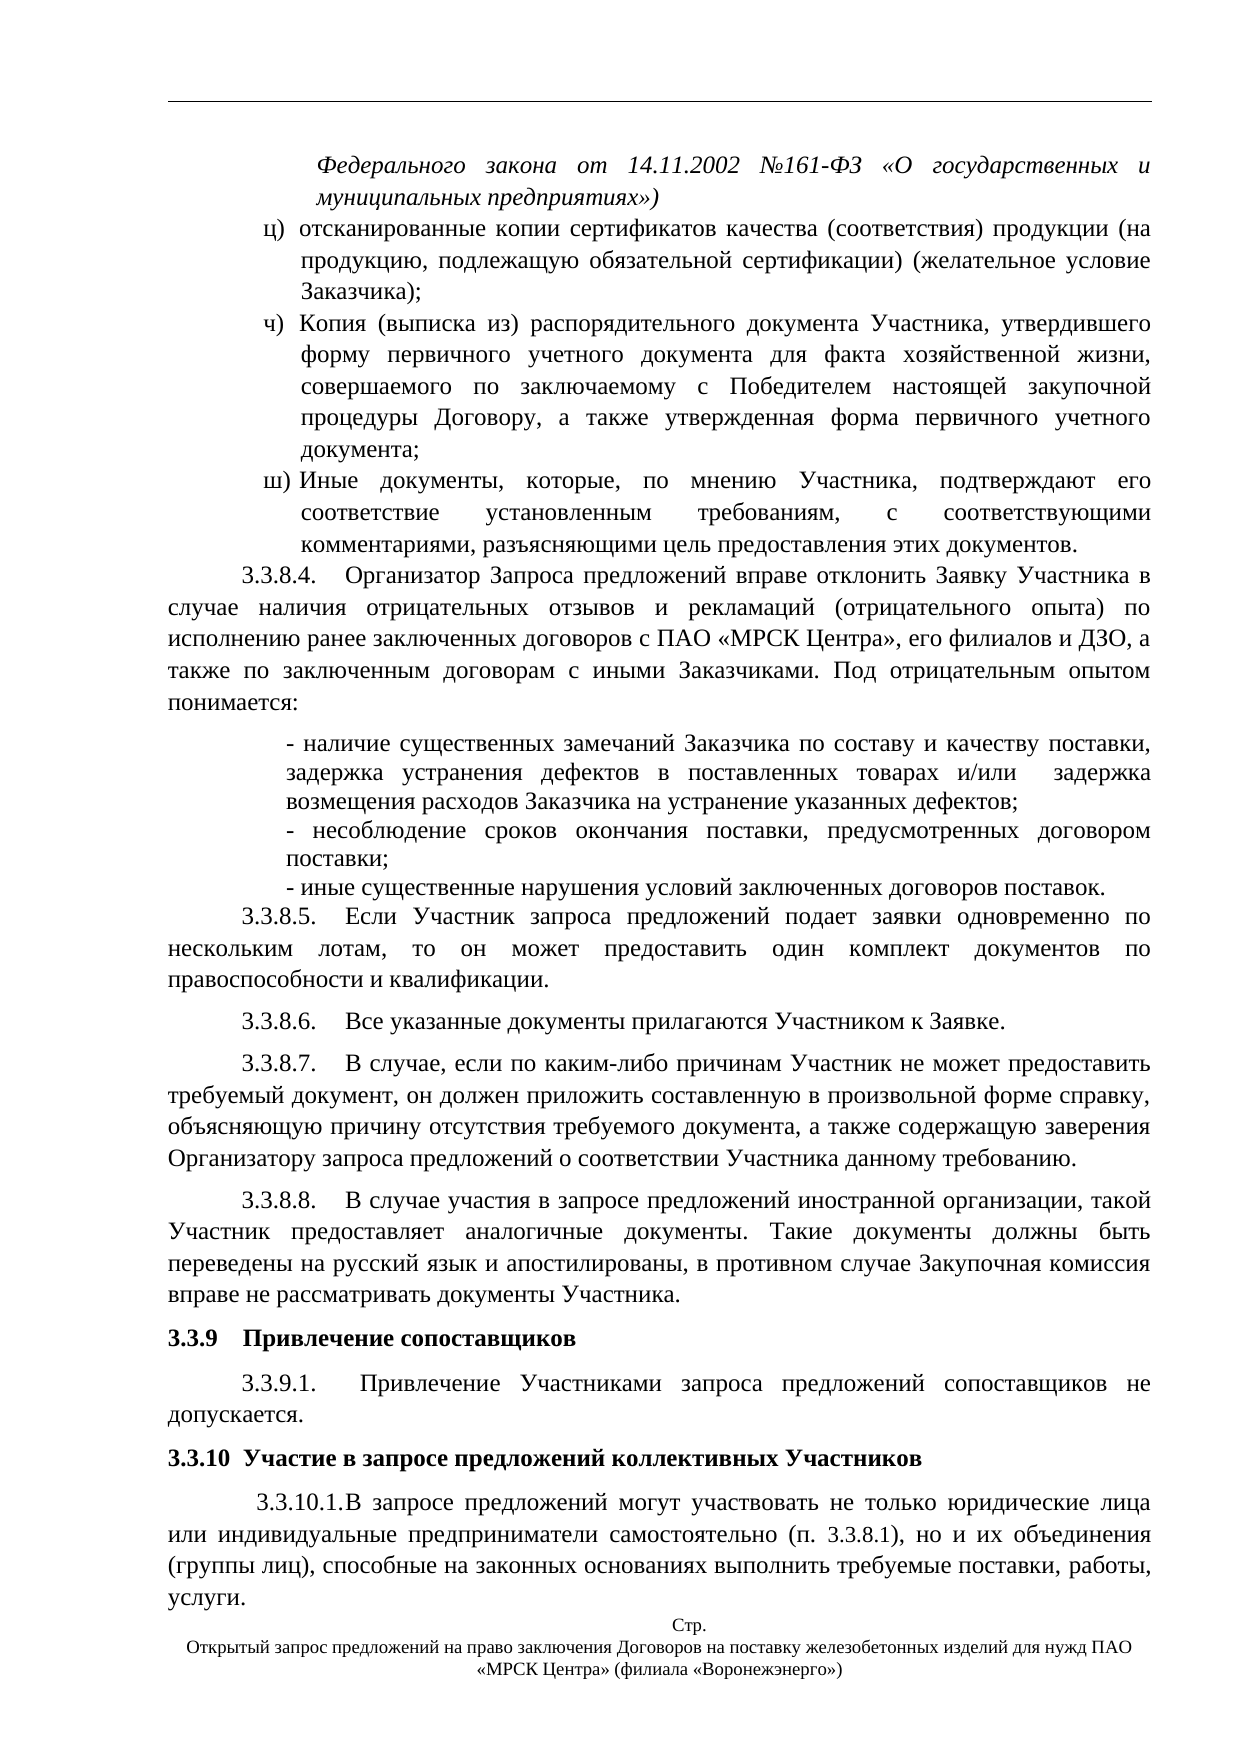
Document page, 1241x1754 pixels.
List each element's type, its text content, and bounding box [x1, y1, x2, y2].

list Привлечение Участниками запроса предложений сопоставщиков не допускается. [168, 1368, 1152, 1428]
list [316, 150, 1152, 210]
list В случае участия в запросе предложений иностранной организации, такой Участник предоставляет аналогичные документы. Такие документы должны быть переведены на русский язык и апостилированы, в противном случае Закупочная комиссия вправе не рассматривать документы Участника. [168, 1185, 1152, 1308]
list - наличие существенных замечаний Заказчика по составу и качеству поставки, задержка устранения дефектов в поставленных товарах и/или задержка возмещения расходов Заказчика на устранение указанных дефектов; [286, 728, 1152, 815]
list Организатор Запроса предложений вправе отклонить Заявку Участника в случае наличия отрицательных отзывов и рекламаций (отрицательного опыта) по исполнению ранее заключенных договоров с ПАО «МРСК Центра», его филиалов и ДЗО, а также по заключенным договорам с иными Заказчиками. Под отрицательным опытом понимается: [168, 560, 1152, 715]
list - несоблюдение сроков окончания поставки, предусмотренных договором поставки; [286, 815, 1152, 872]
list В случае, если по каким-либо причинам Участник не может предоставить требуемый документ, он должен приложить составленную в произвольной форме справку, объясняющую причину отсутствия требуемого документа, а также содержащую заверения Организатору запроса предложений о соответствии Участника данному требованию. [168, 1048, 1152, 1172]
list В запросе предложений могут участвовать не только юридические лица или индивидуальные предприниматели самостоятельно (п. 3.3.8.1), но и их объединения (группы лиц), способные на законных основаниях выполнить требуемые поставки, работы, услуги. [168, 1487, 1152, 1611]
subtitle Участие в запросе предложений коллективных Участников [168, 1443, 1152, 1472]
subtitle Привлечение сопоставщиков [168, 1323, 1152, 1352]
list Копия (выписка из) распорядительного документа Участника, утвердившего форму первичного учетного документа для факта хозяйственной жизни, совершаемого по заключаемому с Победителем настоящей закупочной процедуры Договору, а также утвержденная форма первичного учетного документа; [263, 308, 1152, 463]
list Все указанные документы прилагаются Участником к Заявке. [168, 1006, 1152, 1035]
list отсканированные копии сертификатов качества (соответствия) продукции (на продукцию, подлежащую обязательной сертификации) (желательное условие Заказчика); [263, 213, 1152, 305]
list Иные документы, которые, по мнению Участника, подтверждают его соответствие установленным требованиям, с соответствующими комментариями, разъясняющими цель предоставления этих документов. [263, 466, 1152, 557]
list Если Участник запроса предложений подает заявки одновременно по нескольким лотам, то он может предоставить один комплект документов по правоспособности и квалификации. [168, 901, 1152, 993]
list - иные существенные нарушения условий заключенных договоров поставок. [286, 872, 1152, 901]
